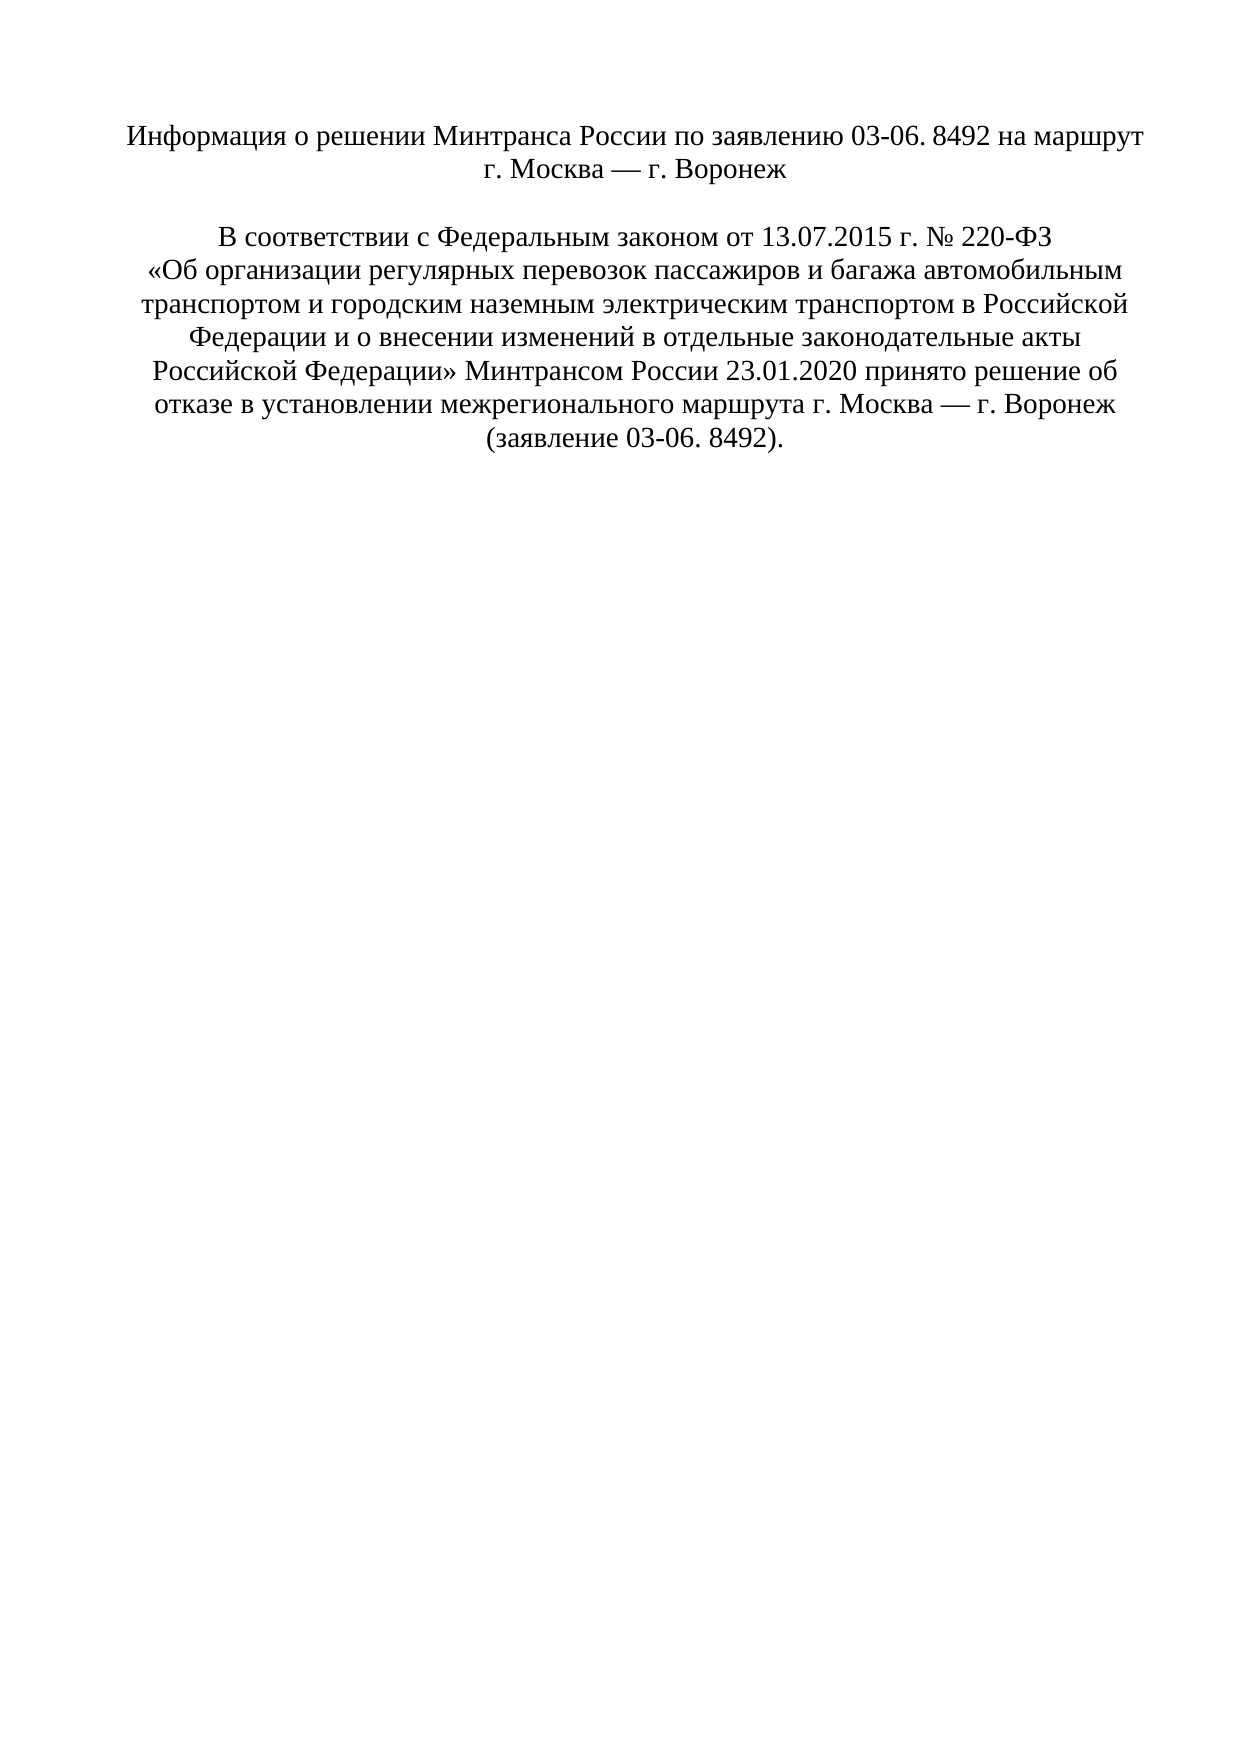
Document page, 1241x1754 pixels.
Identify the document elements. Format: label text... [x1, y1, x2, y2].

text В соответствии с Федеральным законом от 13.07.2015 г. № 220-ФЗ «Об организации регулярных перевозок пассажиров и багажа автомобильным транспортом и городским наземным электрическим транспортом в Российской Федерации и о внесении изменений в отдельные законодательные акты Российской Федерации» Минтрансом России 23.01.2020 принято решение об отказе в установлении межрегионального маршрута г. Москва — г. Воронеж (заявление 03-06. 8492). [118, 219, 1152, 453]
text Информация о решении Минтранса России по заявлению 03-06. 8492 на маршрут г. Москва — г. Воронеж [118, 118, 1152, 185]
